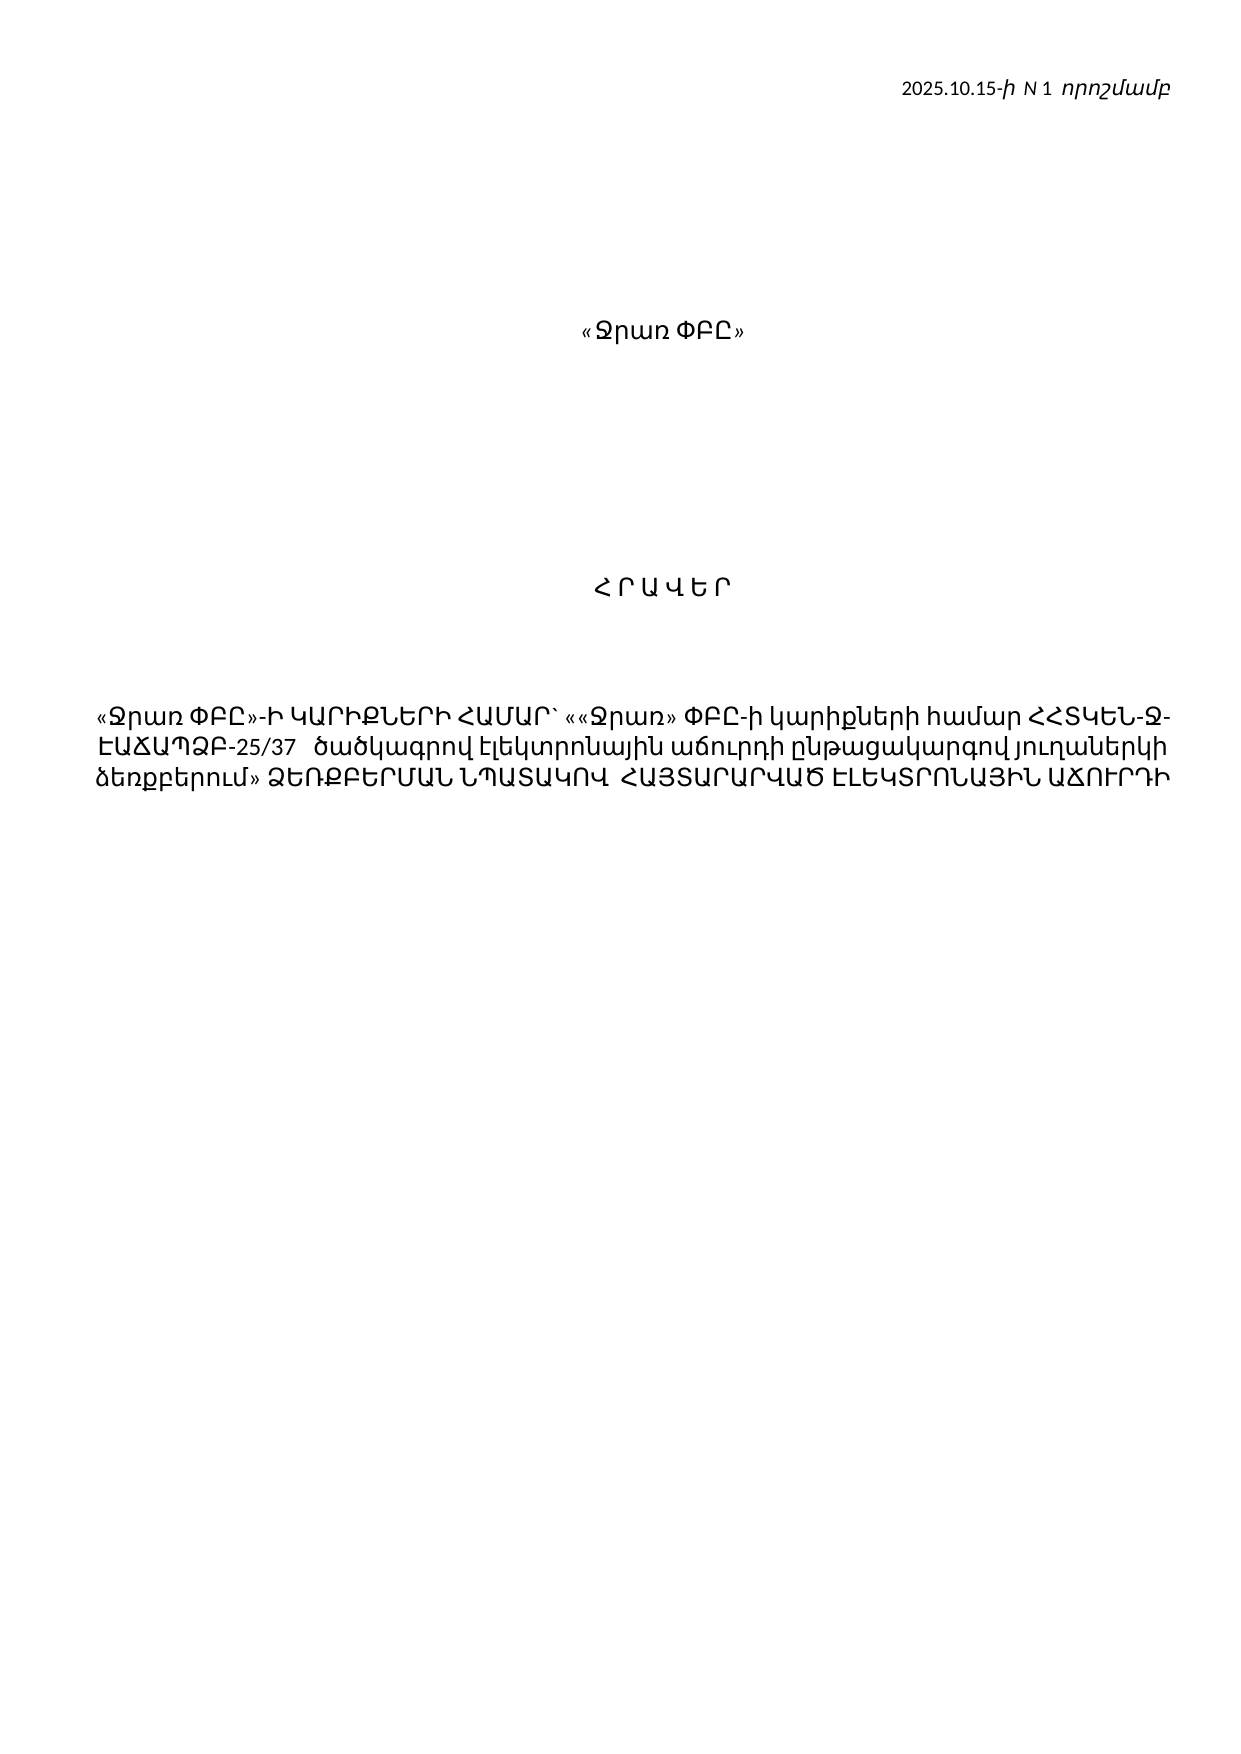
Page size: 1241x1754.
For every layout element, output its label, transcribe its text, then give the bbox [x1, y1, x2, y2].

text 2025.10.15 -ի N 1 որոշմամբ [94, 75, 1171, 100]
text « Ջրառ ՓԲԸ» [94, 316, 1172, 346]
text Հ Ր Ա Վ Ե Ր [94, 572, 1172, 602]
text «Ջրառ ՓԲԸ»-Ի ԿԱՐԻՔՆԵՐԻ ՀԱՄԱՐ` ««Ջրառ» ՓԲԸ-ի կարիքների համար ՀՀՏԿԵՆ-Ջ-ԷԱՃԱՊՁԲ-25/37 ծածկագրով էլեկտրոնային աճուրդի ընթացակարգով յուղաներկի ձեռքբերում» ՁԵՌՔԲԵՐՄԱՆ ՆՊԱՏԱԿՈՎ ՀԱՅՏԱՐԱՐՎԱԾ ԷԼԵԿՏՐՈՆԱՅԻՆ ԱՃՈՒՐԴԻ [94, 701, 1172, 792]
